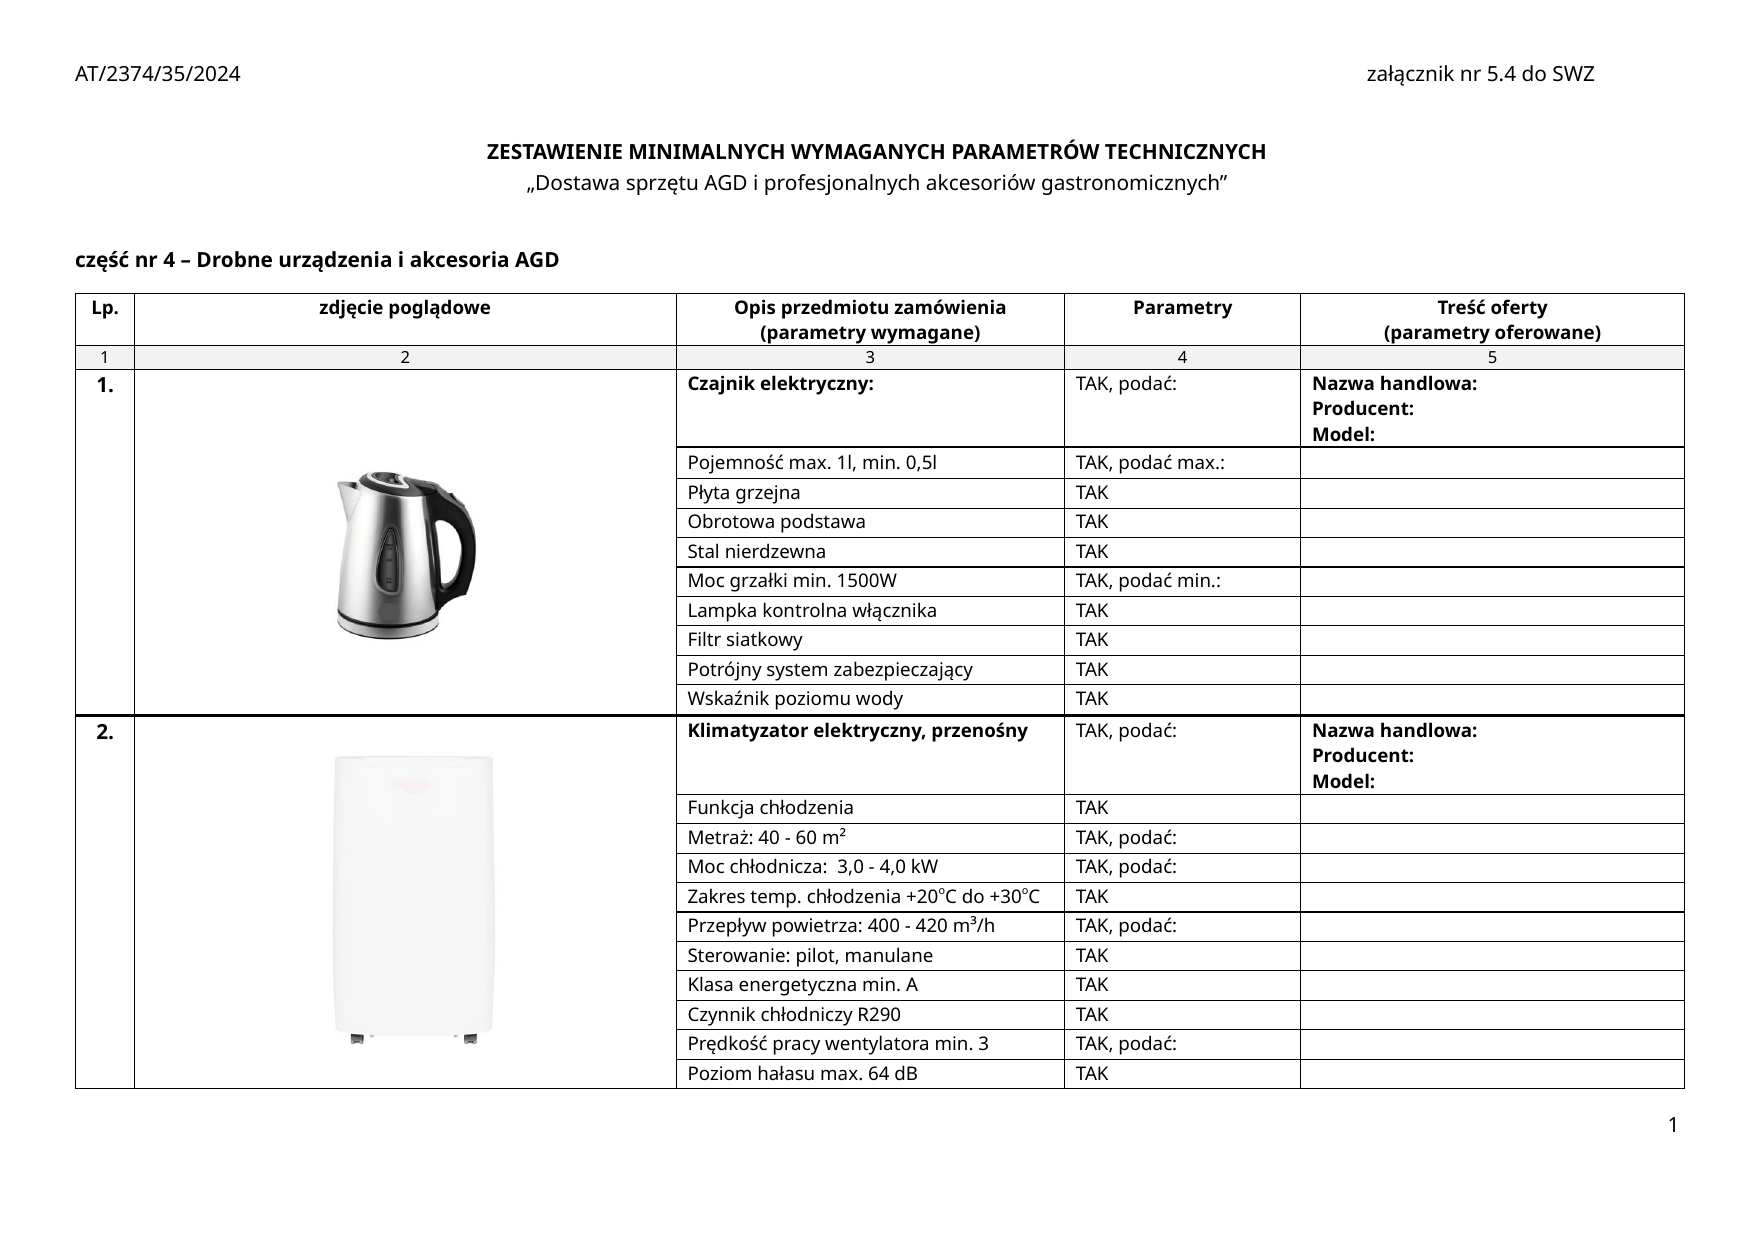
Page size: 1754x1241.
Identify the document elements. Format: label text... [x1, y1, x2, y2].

table_cell 4 [1065, 346, 1300, 369]
table_cell [1301, 685, 1684, 714]
table_cell Nazwa handlowa: Producent: Model: [1301, 370, 1684, 446]
table_cell Sterowanie: pilot, manulane [677, 942, 1064, 970]
text część nr 4 – Drobne urządzenia i akcesoria AGD [75, 246, 1679, 274]
table_cell TAK [1065, 597, 1300, 625]
table_cell [1301, 795, 1684, 823]
table_cell TAK, podać: [1065, 370, 1300, 446]
table_cell 2. [76, 717, 134, 1088]
text „Dostawa sprzętu AGD i profesjonalnych akcesoriów gastronomicznych” [75, 168, 1679, 196]
table_cell Pojemność max. 1l, min. 0,5l [677, 448, 1064, 478]
table_cell 1 [76, 346, 134, 369]
table_cell [1301, 509, 1684, 537]
table_cell [135, 717, 676, 1088]
table_cell [135, 370, 676, 714]
table_header zdjęcie poglądowe [135, 294, 676, 345]
table_cell TAK [1065, 538, 1300, 566]
table_cell [1301, 1060, 1684, 1088]
table_cell 2 [135, 346, 676, 369]
table_cell Potrójny system zabezpieczający [677, 656, 1064, 684]
table_cell [1301, 971, 1684, 1000]
table_header Treść oferty (parametry oferowane) [1301, 294, 1684, 345]
table_cell Stal nierdzewna [677, 538, 1064, 566]
table_cell TAK [1065, 626, 1300, 655]
table_cell 1. [76, 370, 134, 714]
table_cell Przepływ powietrza: 400 - 420 m³/h [677, 913, 1064, 941]
table_cell [1301, 913, 1684, 941]
table_cell Metraż: 40 - 60 m² [677, 824, 1064, 852]
table_cell [1301, 1001, 1684, 1029]
table_cell TAK, podać: [1065, 854, 1300, 882]
table_cell TAK [1065, 656, 1300, 684]
table_cell Moc grzałki min. 1500W [677, 568, 1064, 596]
table_cell [1301, 824, 1684, 852]
table_cell TAK [1065, 509, 1300, 537]
table_cell Poziom hałasu max. 64 dB [677, 1060, 1064, 1088]
table_cell Klimatyzator elektryczny, przenośny [677, 717, 1064, 793]
table_cell TAK [1065, 942, 1300, 970]
table_cell [1301, 597, 1684, 625]
table_cell TAK, podać: [1065, 824, 1300, 852]
picture [322, 748, 507, 1051]
table_cell Czajnik elektryczny: [677, 370, 1064, 446]
table_cell Funkcja chłodzenia [677, 795, 1064, 823]
text ZESTAWIENIE MINIMALNYCH WYMAGANYCH PARAMETRÓW TECHNICZNYCH [75, 137, 1679, 166]
table_cell Klasa energetyczna min. A [677, 971, 1064, 1000]
table_cell TAK, podać min.: [1065, 568, 1300, 596]
table_cell [1301, 942, 1684, 970]
table_cell TAK [1065, 795, 1300, 823]
table_cell [1301, 568, 1684, 596]
table_cell 3 [677, 346, 1064, 369]
table_cell Filtr siatkowy [677, 626, 1064, 655]
table_cell Zakres temp. chłodzenia +20oC do +30oC [677, 883, 1064, 911]
table_cell TAK, podać max.: [1065, 448, 1300, 478]
table_cell 5 [1301, 346, 1684, 369]
table_cell TAK [1065, 971, 1300, 1000]
table_cell TAK [1065, 883, 1300, 911]
table_cell TAK [1065, 479, 1300, 507]
table_cell Prędkość pracy wentylatora min. 3 [677, 1030, 1064, 1059]
table_cell [1301, 448, 1684, 478]
table_cell Wskaźnik poziomu wody [677, 685, 1064, 714]
table_cell TAK [1065, 1001, 1300, 1029]
table_cell TAK [1065, 685, 1300, 714]
table_header Parametry [1065, 294, 1300, 345]
table_cell TAK, podać: [1065, 717, 1300, 793]
table_cell [1301, 1030, 1684, 1059]
table_cell TAK, podać: [1065, 1030, 1300, 1059]
table_header Opis przedmiotu zamówienia (parametry wymagane) [677, 294, 1064, 345]
table_cell TAK, podać: [1065, 913, 1300, 941]
table_cell Lampka kontrolna włącznika [677, 597, 1064, 625]
table_cell [1301, 626, 1684, 655]
table_cell Czynnik chłodniczy R290 [677, 1001, 1064, 1029]
table_cell [1301, 854, 1684, 882]
picture [271, 431, 516, 677]
table_cell Moc chłodnicza: 3,0 - 4,0 kW [677, 854, 1064, 882]
table_header Lp. [76, 294, 134, 345]
table_cell Płyta grzejna [677, 479, 1064, 507]
table_cell Obrotowa podstawa [677, 509, 1064, 537]
table_cell [1301, 883, 1684, 911]
text AT/2374/35/2024 załącznik nr 5.4 do SWZ [75, 59, 1679, 88]
table_cell Nazwa handlowa: Producent: Model: [1301, 717, 1684, 793]
table_cell [1301, 656, 1684, 684]
table_cell [1301, 538, 1684, 566]
table_cell TAK [1065, 1060, 1300, 1088]
table_cell [1301, 479, 1684, 507]
